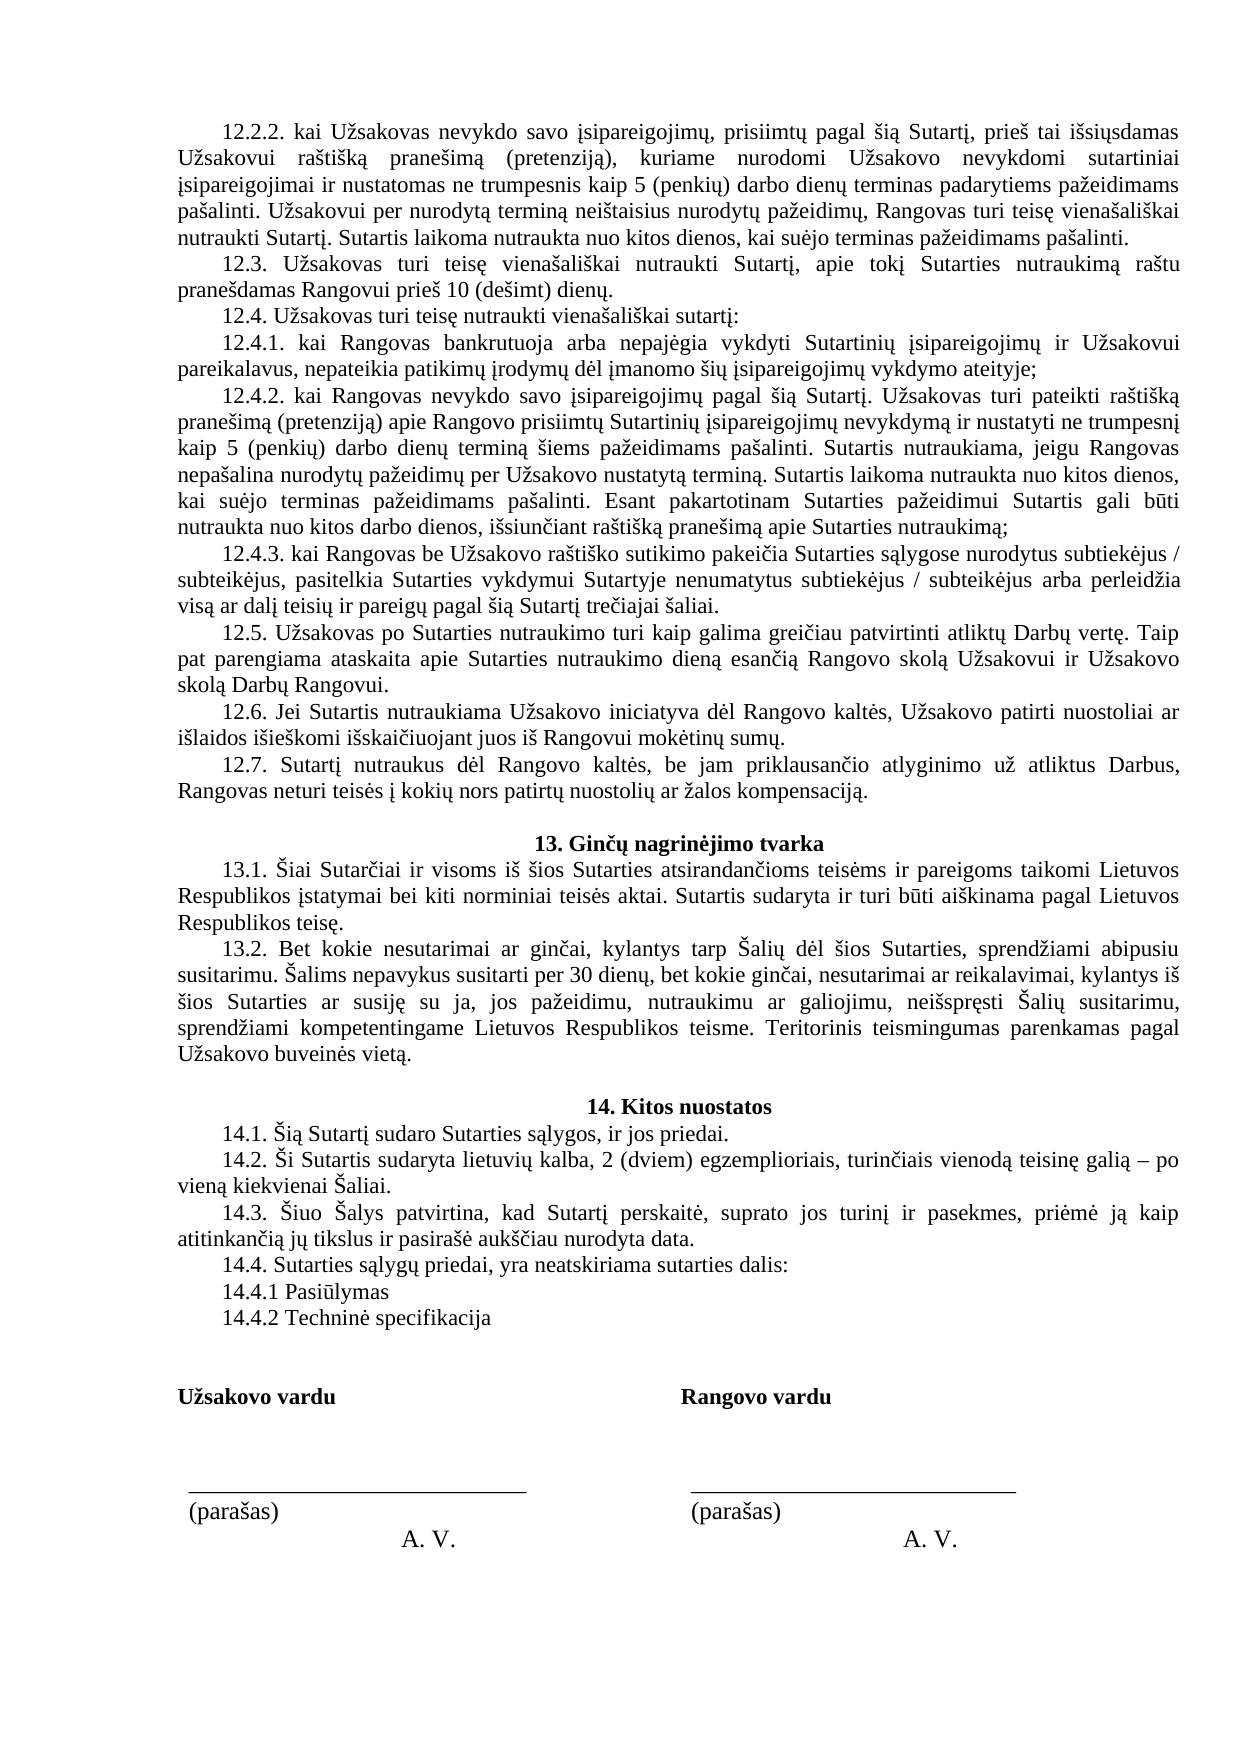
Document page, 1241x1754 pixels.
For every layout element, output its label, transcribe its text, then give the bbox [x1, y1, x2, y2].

text 13.2. Bet kokie nesutarimai ar ginčai, kylantys tarp Šalių dėl šios Sutarties, sprendžiami abipusiu susitarimu. Šalims nepavykus susitarti per 30 dienų, bet kokie ginčai, nesutarimai ar reikalavimai, kylantys iš šios Sutarties ar susiję su ja, jos pažeidimu, nutraukimu ar galiojimu, neišspręsti Šalių susitarimu, sprendžiami kompetentingame Lietuvos Respublikos teisme. Teritorinis teismingumas parenkamas pagal Užsakovo buveinės vietą. [177, 935, 1181, 1067]
text 12.7. Sutartį nutraukus dėl Rangovo kaltės, be jam priklausančio atlyginimo už atliktus Darbus, Rangovas neturi teisės į kokių nors patirtų nuostolių ar žalos kompensaciją. [177, 751, 1181, 803]
text 12.4.2. kai Rangovas nevykdo savo įsipareigojimų pagal šią Sutartį. Užsakovas turi pateikti raštišką pranešimą (pretenziją) apie Rangovo prisiimtų Sutartinių įsipareigojimų nevykdymą ir nustatyti ne trumpesnį kaip 5 (penkių) darbo dienų terminą šiems pažeidimams pašalinti. Sutartis nutraukiama, jeigu Rangovas nepašalina nurodytų pažeidimų per Užsakovo nustatytą terminą. Sutartis laikoma nutraukta nuo kitos dienos, kai suėjo terminas pažeidimams pašalinti. Esant pakartotinam Sutarties pažeidimui Sutartis gali būti nutraukta nuo kitos darbo dienos, išsiunčiant raštišką pranešimą apie Sutarties nutraukimą; [177, 382, 1181, 540]
text 13.1. Šiai Sutarčiai ir visoms iš šios Sutarties atsirandančioms teisėms ir pareigoms taikomi Lietuvos Respublikos įstatymai bei kiti norminiai teisės aktai. Sutartis sudaryta ir turi būti aiškinama pagal Lietuvos Respublikos teisę. [177, 856, 1181, 935]
text 14.2. Ši Sutartis sudaryta lietuvių kalba, 2 (dviem) egzemplioriais, turinčiais vienodą teisinę galią – po vieną kiekvienai Šaliai. [177, 1146, 1181, 1199]
text 14.3. Šiuo Šalys patvirtina, kad Sutartį perskaitė, suprato jos turinį ir pasekmes, priėmė ją kaip atitinkančią jų tikslus ir pasirašė aukščiau nurodyta data. [177, 1199, 1181, 1251]
table_header __________________________ (parašas) A. V. [680, 1410, 1181, 1553]
text 13. Ginčų nagrinėjimo tvarka [177, 830, 1181, 856]
text 12.4.1. kai Rangovas bankrutuoja arba nepajėgia vykdyti Sutartinių įsipareigojimų ir Užsakovui pareikalavus, nepateikia patikimų įrodymų dėl įmanomo šių įsipareigojimų vykdymo ateityje; [177, 329, 1181, 382]
text 12.4.3. kai Rangovas be Užsakovo raštiško sutikimo pakeičia Sutarties sąlygose nurodytus subtiekėjus / subteikėjus, pasitelkia Sutarties vykdymui Sutartyje nenumatytus subtiekėjus / subteikėjus arba perleidžia visą ar dalį teisių ir pareigų pagal šią Sutartį trečiajai šaliai. [177, 540, 1181, 619]
table_header ___________________________ (parašas) A. V. [177, 1410, 679, 1553]
text 12.3. Užsakovas turi teisę vienašališkai nutraukti Sutartį, apie tokį Sutarties nutraukimą raštu pranešdamas Rangovui prieš 10 (dešimt) dienų. [177, 250, 1181, 303]
text 14.4.2 Techninė specifikacija [177, 1304, 1181, 1330]
text 14.4. Sutarties sąlygų priedai, yra neatskiriama sutarties dalis: [177, 1251, 1181, 1278]
text 14.4.1 Pasiūlymas [177, 1278, 1181, 1304]
text 12.6. Jei Sutartis nutraukiama Užsakovo iniciatyva dėl Rangovo kaltės, Užsakovo patirti nuostoliai ar išlaidos išieškomi išskaičiuojant juos iš Rangovui mokėtinų sumų. [177, 698, 1181, 751]
text 12.2.2. kai Užsakovas nevykdo savo įsipareigojimų, prisiimtų pagal šią Sutartį, prieš tai išsiųsdamas Užsakovui raštišką pranešimą (pretenziją), kuriame nurodomi Užsakovo nevykdomi sutartiniai įsipareigojimai ir nustatomas ne trumpesnis kaip 5 (penkių) darbo dienų terminas padarytiems pažeidimams pašalinti. Užsakovui per nurodytą terminą neištaisius nurodytų pažeidimų, Rangovas turi teisę vienašališkai nutraukti Sutartį. Sutartis laikoma nutraukta nuo kitos dienos, kai suėjo terminas pažeidimams pašalinti. [177, 118, 1181, 250]
text Užsakovo vardu Rangovo vardu [177, 1383, 1181, 1409]
text 14. Kitos nuostatos [177, 1093, 1181, 1119]
text 12.5. Užsakovas po Sutarties nutraukimo turi kaip galima greičiau patvirtinti atliktų Darbų vertę. Taip pat parengiama ataskaita apie Sutarties nutraukimo dieną esančią Rangovo skolą Užsakovui ir Užsakovo skolą Darbų Rangovui. [177, 619, 1181, 698]
text 14.1. Šią Sutartį sudaro Sutarties sąlygos, ir jos priedai. [177, 1119, 1181, 1146]
text 12.4. Užsakovas turi teisę nutraukti vienašališkai sutartį: [177, 303, 1181, 329]
